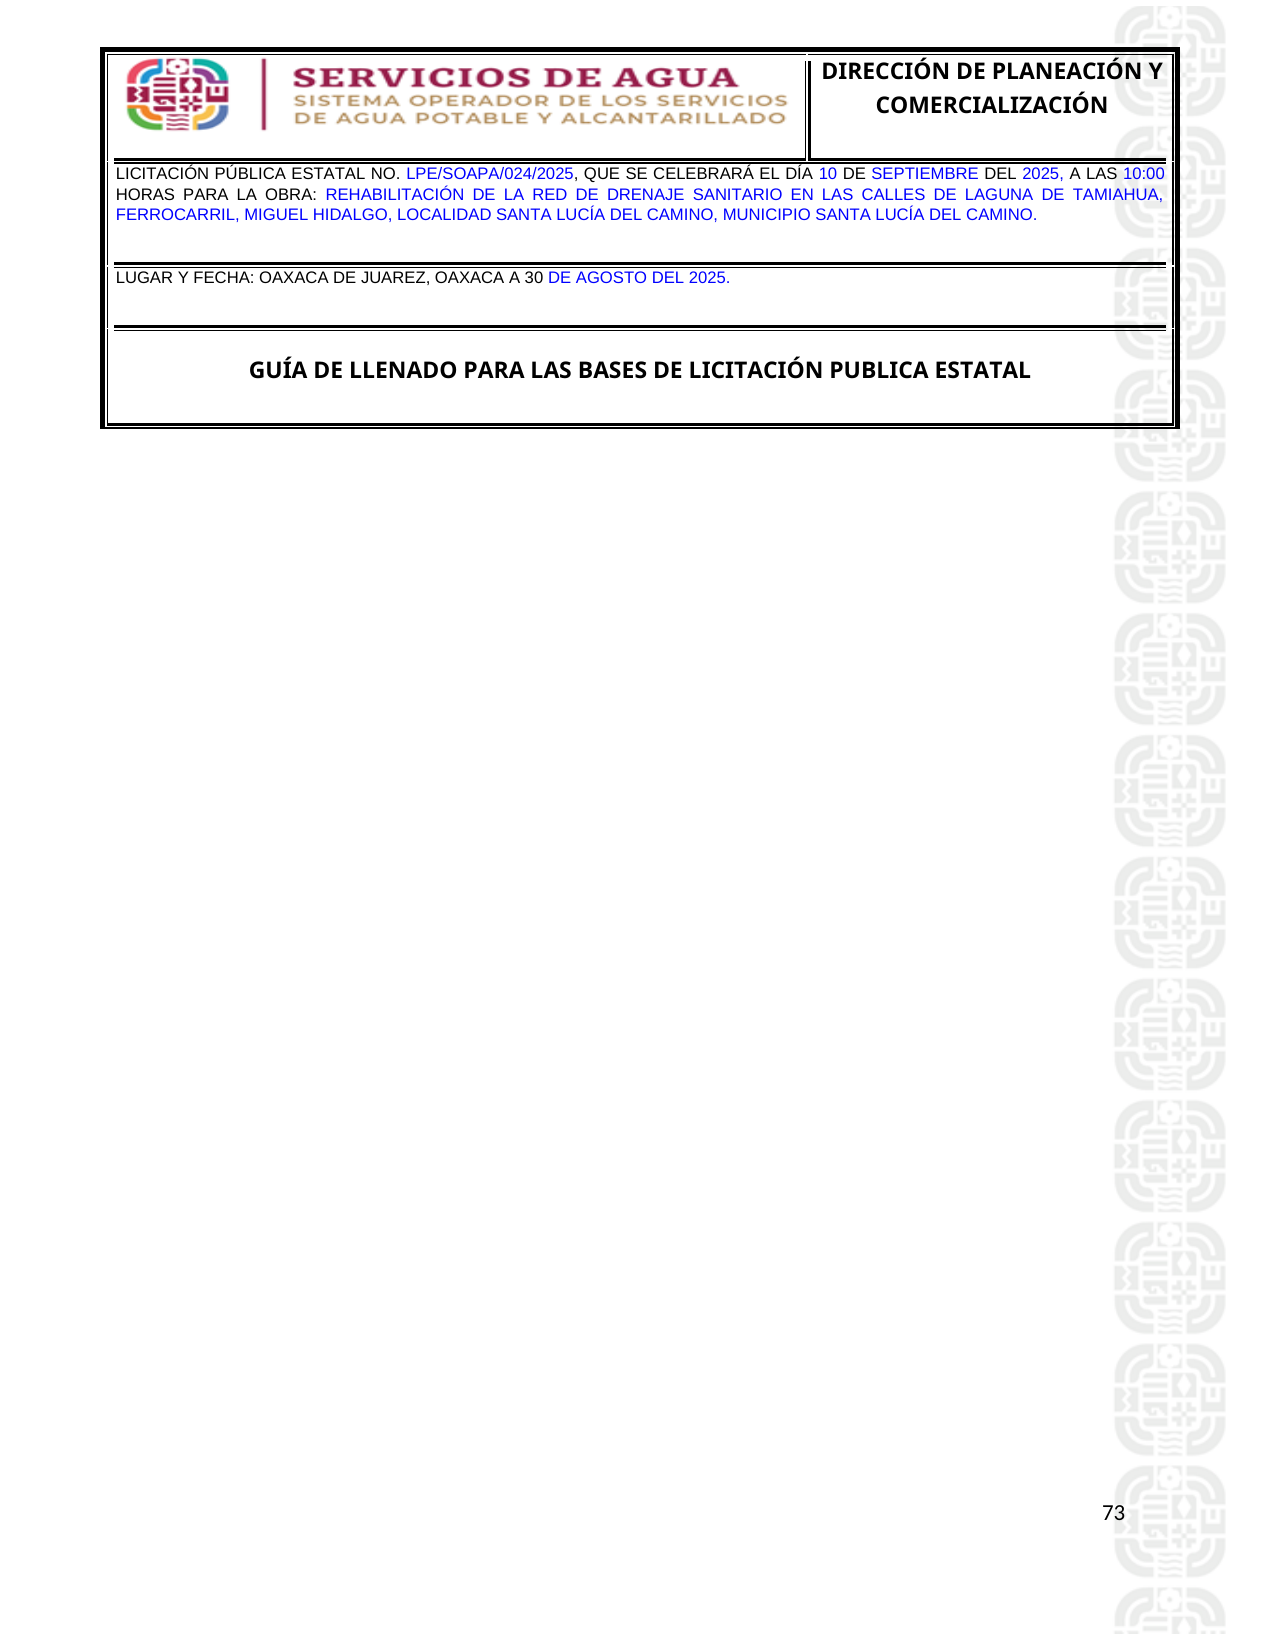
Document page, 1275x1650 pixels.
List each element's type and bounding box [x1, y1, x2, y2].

picture [122, 55, 796, 143]
picture [1099, 52, 1175, 427]
picture [1099, 6, 1229, 1634]
